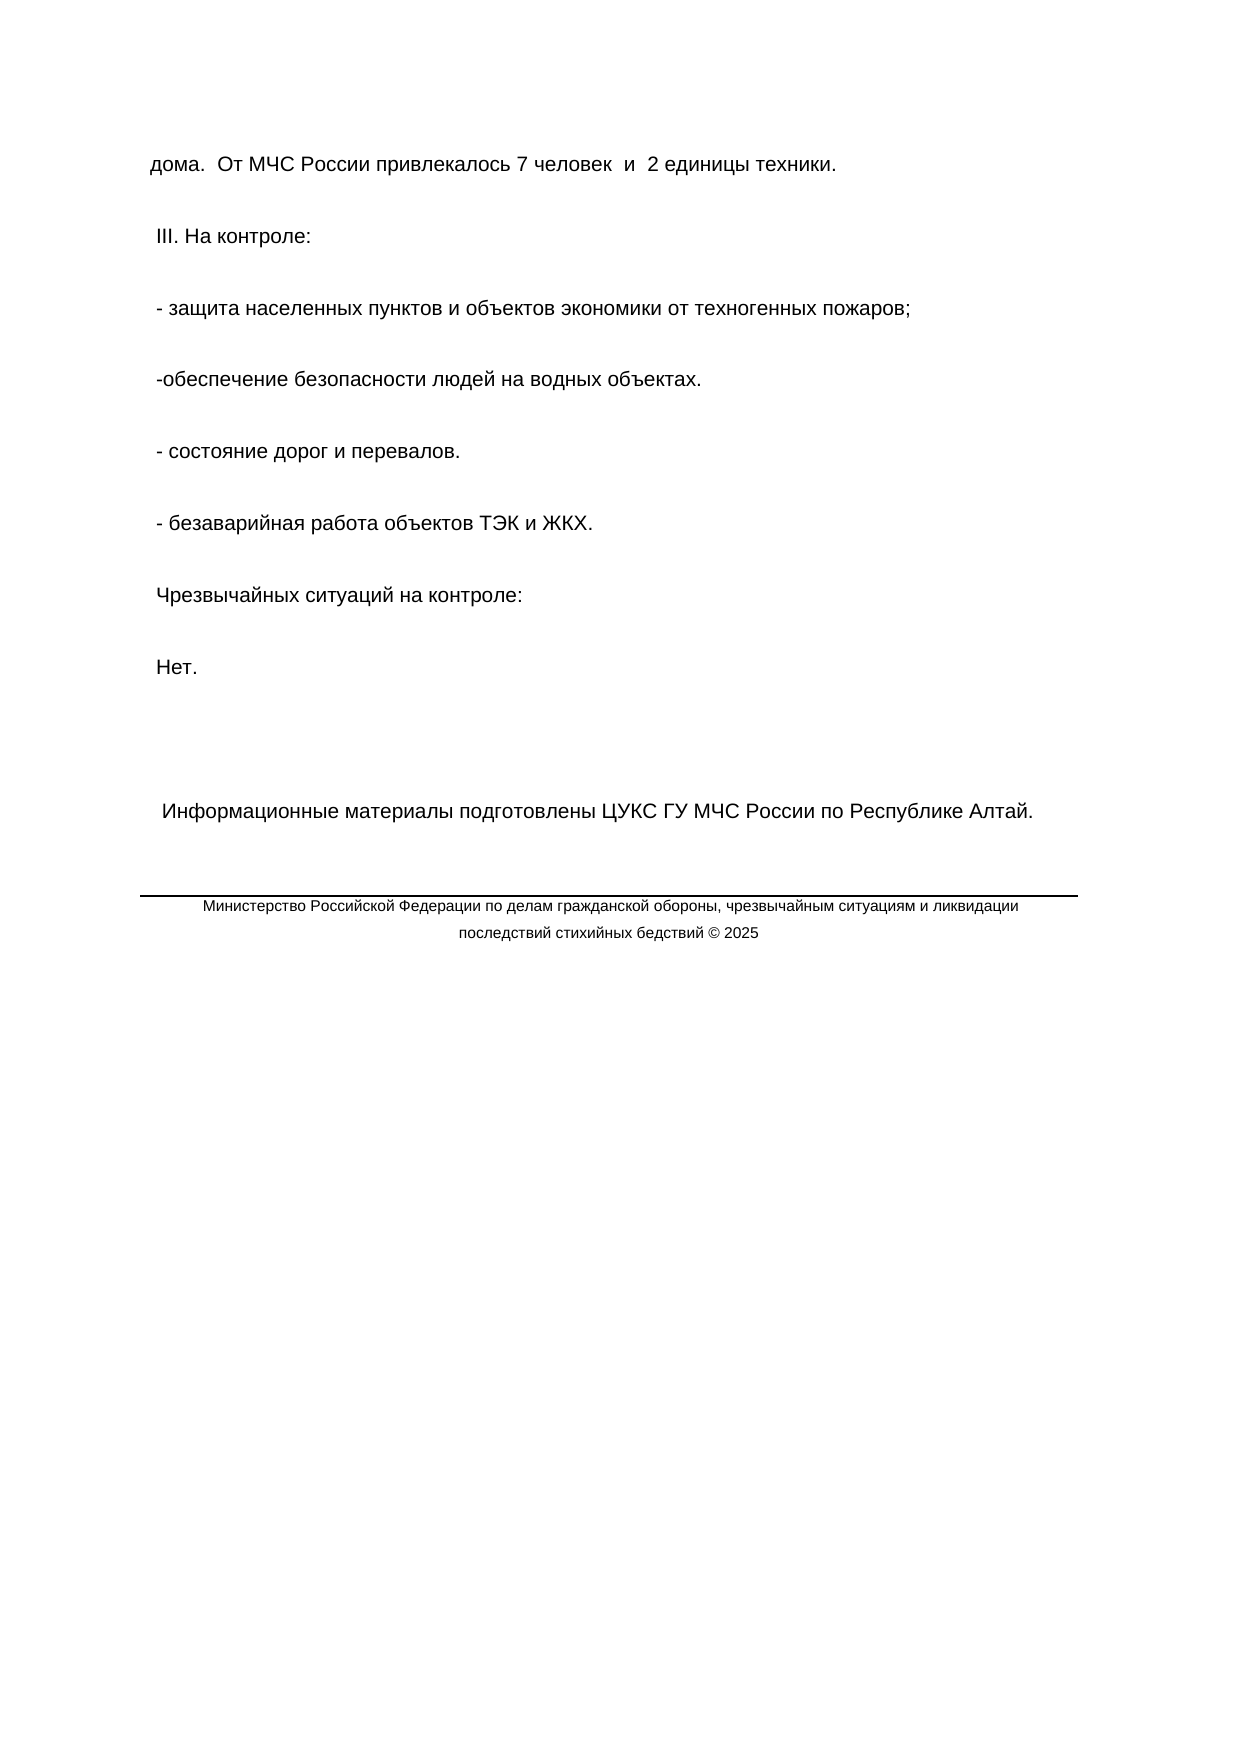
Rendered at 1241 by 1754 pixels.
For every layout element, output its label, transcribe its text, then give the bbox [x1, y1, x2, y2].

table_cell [140, 150, 1078, 895]
table_cell Министерство Российской Федерации по делам гражданской обороны, чрезвычайным ситуациям и ликвидации последствий стихийных бедствий © 2025 [140, 897, 1078, 979]
